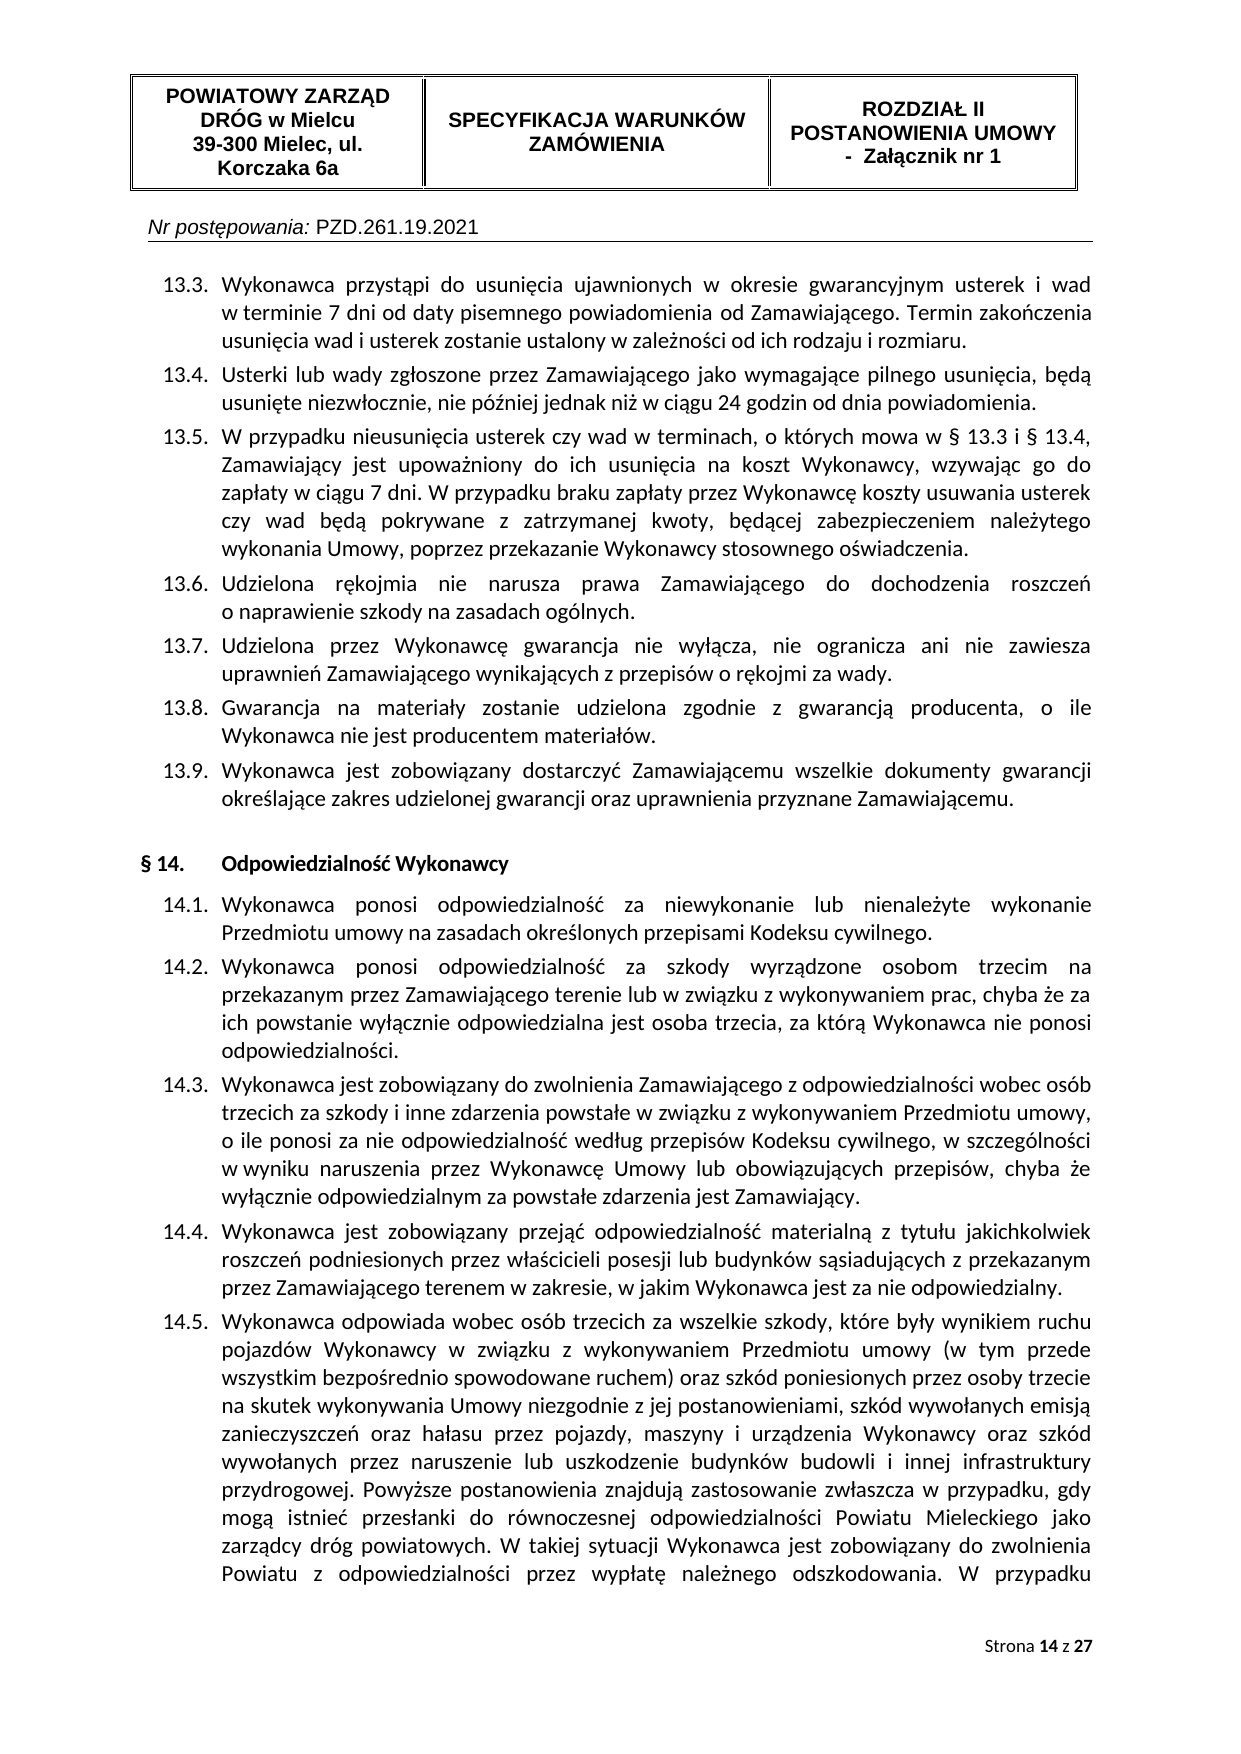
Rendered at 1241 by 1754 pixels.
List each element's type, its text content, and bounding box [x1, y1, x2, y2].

subtitle Wykonawca ponosi odpowiedzialność za niewykonanie lub nienależyte wykonanie Przedmiotu umowy na zasadach określonych przepisami Kodeksu cywilnego. [162, 890, 1093, 946]
subtitle Wykonawca przystąpi do usunięcia ujawnionych w okresie gwarancyjnym usterek i wad w terminie 7 dni od daty pisemnego powiadomienia od Zamawiającego. Termin zakończenia usunięcia wad i usterek zostanie ustalony w zależności od ich rodzaju i rozmiaru. [162, 270, 1093, 354]
subtitle Wykonawca ponosi odpowiedzialność za szkody wyrządzone osobom trzecim na przekazanym przez Zamawiającego terenie lub w związku z wykonywaniem prac, chyba że za ich powstanie wyłącznie odpowiedzialna jest osoba trzecia, za którą Wykonawca nie ponosi odpowiedzialności. [162, 952, 1093, 1064]
subtitle Odpowiedzialność Wykonawcy [162, 849, 1093, 877]
subtitle Wykonawca jest zobowiązany dostarczyć Zamawiającemu wszelkie dokumenty gwarancji określające zakres udzielonej gwarancji oraz uprawnienia przyznane Zamawiającemu. [162, 756, 1093, 812]
subtitle Wykonawca jest zobowiązany do zwolnienia Zamawiającego z odpowiedzialności wobec osób trzecich za szkody i inne zdarzenia powstałe w związku z wykonywaniem Przedmiotu umowy, o ile ponosi za nie odpowiedzialność według przepisów Kodeksu cywilnego, w szczególności w wyniku naruszenia przez Wykonawcę Umowy lub obowiązujących przepisów, chyba że wyłącznie odpowiedzialnym za powstałe zdarzenia jest Zamawiający. [162, 1070, 1093, 1211]
subtitle W przypadku nieusunięcia usterek czy wad w terminach, o których mowa w § 13.3 i § 13.4, Zamawiający jest upoważniony do ich usunięcia na koszt Wykonawcy, wzywając go do zapłaty w ciągu 7 dni. W przypadku braku zapłaty przez Wykonawcę koszty usuwania usterek czy wad będą pokrywane z zatrzymanej kwoty, będącej zabezpieczeniem należytego wykonania Umowy, poprzez przekazanie Wykonawcy stosownego oświadczenia. [162, 422, 1093, 563]
subtitle Udzielona przez Wykonawcę gwarancja nie wyłącza, nie ogranicza ani nie zawiesza uprawnień Zamawiającego wynikających z przepisów o rękojmi za wady. [162, 631, 1093, 687]
subtitle Udzielona rękojmia nie narusza prawa Zamawiającego do dochodzenia roszczeń o naprawienie szkody na zasadach ogólnych. [162, 569, 1093, 625]
subtitle Wykonawca jest zobowiązany przejąć odpowiedzialność materialną z tytułu jakichkolwiek roszczeń podniesionych przez właścicieli posesji lub budynków sąsiadujących z przekazanym przez Zamawiającego terenem w zakresie, w jakim Wykonawca jest za nie odpowiedzialny. [162, 1217, 1093, 1301]
subtitle Usterki lub wady zgłoszone przez Zamawiającego jako wymagające pilnego usunięcia, będą usunięte niezwłocznie, nie później jednak niż w ciągu 24 godzin od dnia powiadomienia. [162, 360, 1093, 416]
subtitle Gwarancja na materiały zostanie udzielona zgodnie z gwarancją producenta, o ile Wykonawca nie jest producentem materiałów. [162, 693, 1093, 749]
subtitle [162, 1307, 1093, 1587]
